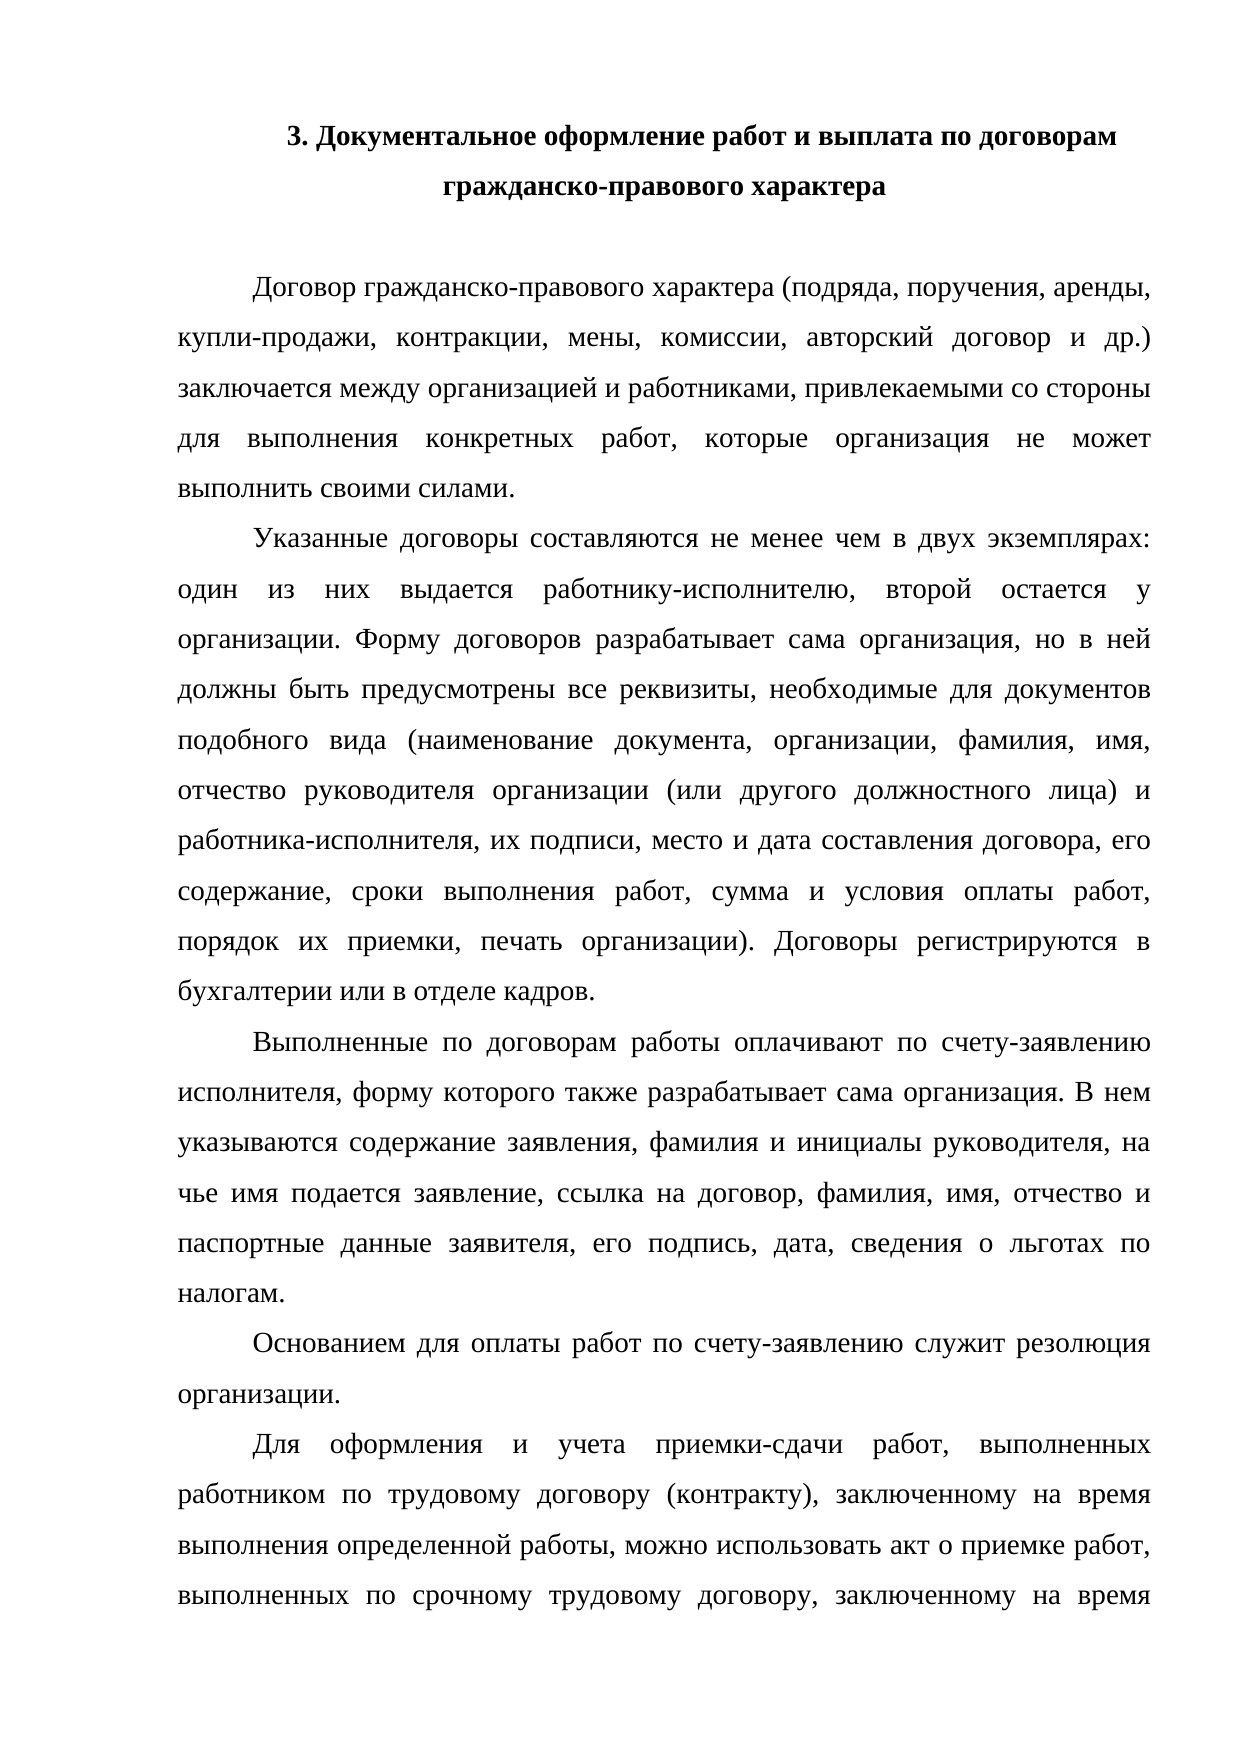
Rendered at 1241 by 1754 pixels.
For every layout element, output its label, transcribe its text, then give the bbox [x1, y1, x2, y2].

text Указанные договоры составляются не менее чем в двух экземплярах: один из них выдается работнику-исполнителю, второй остается у организации. Форму договоров разрабатывает сама организация, но в ней должны быть предусмотрены все реквизиты, необходимые для документов подобного вида (наименование документа, организации, фамилия, имя, отчество руководителя организации (или другого должностного лица) и работника-исполнителя, их подписи, место и дата составления договора, его содержание, сроки выполнения работ, сумма и условия оплаты работ, порядок их приемки, печать организации). Договоры регистрируются в бухгалтерии или в отделе кадров. [177, 521, 1152, 1007]
text 3. Документальное оформление работ и выплата по договорам гражданско-правового характера [177, 118, 1152, 202]
text Договор гражданско-правового характера (подряда, поручения, аренды, купли-продажи, контракции, мены, комиссии, авторский договор и др.) заключается между организацией и работниками, привлекаемыми со стороны для выполнения конкретных работ, которые организация не может выполнить своими силами. [177, 269, 1152, 504]
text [177, 1426, 1152, 1611]
text Основанием для оплаты работ по счету-заявлению служит резолюция организации. [177, 1326, 1152, 1409]
text Выполненные по договорам работы оплачивают по счету-заявлению исполнителя, форму которого также разрабатывает сама организация. В нем указываются содержание заявления, фамилия и инициалы руководителя, на чье имя подается заявление, ссылка на договор, фамилия, имя, отчество и паспортные данные заявителя, его подпись, дата, сведения о льготах по налогам. [177, 1024, 1152, 1309]
